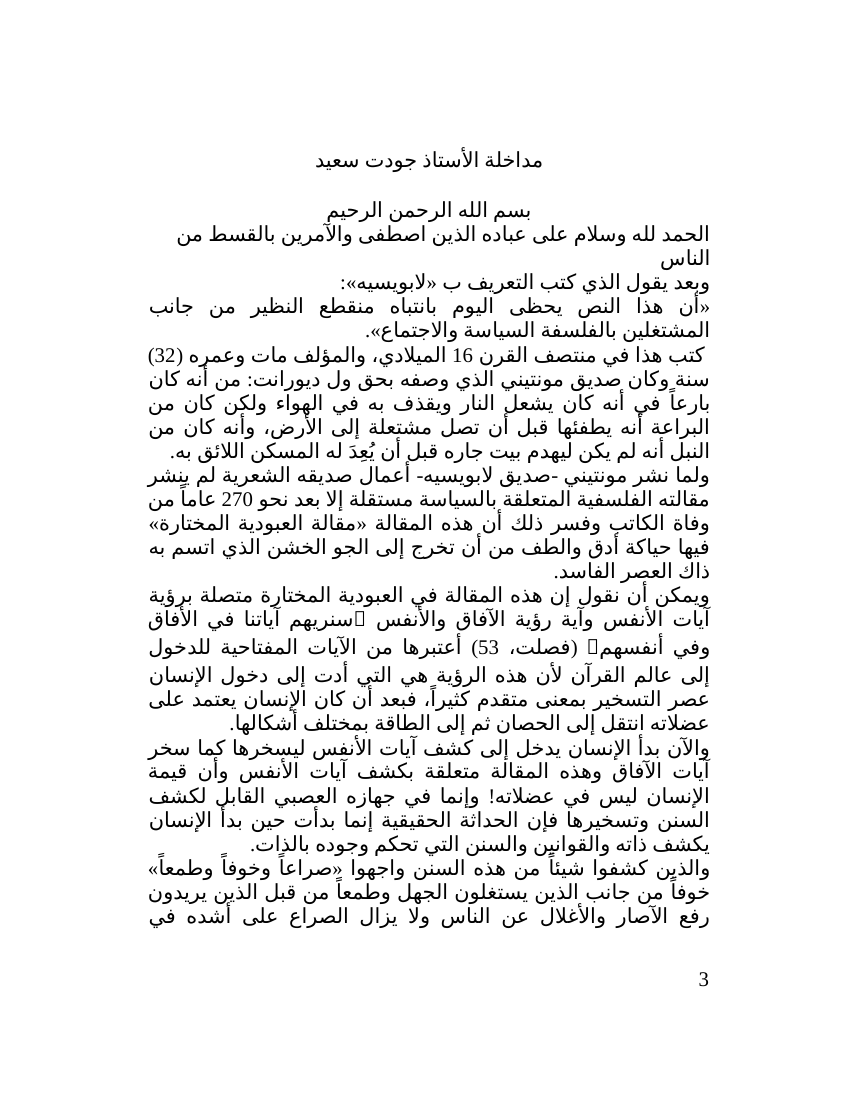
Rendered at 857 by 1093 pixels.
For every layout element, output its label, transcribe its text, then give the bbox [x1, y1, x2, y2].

text والآن بدأ الإنسان يدخل إلى كشف آيات الأنفس ليسخرها كما سخر آيات الآفاق وهذه المقالة متعلقة بكشف آيات الأنفس وأن قيمة الإنسان ليس في عضلاته! وإنما في جهازه العصبي القابل لكشف السنن وتسخيرها فإن الحداثة الحقيقية إنما بدأت حين بدأ الإنسان يكشف ذاته والقوانين والسنن التي تحكم وجوده بالذات. [148, 735, 710, 856]
text كتب هذا في منتصف القرن 16 الميلادي، والمؤلف مات وعمره (32) سنة وكان صديق مونتيني الذي وصفه بحق ول ديورانت: من أنه كان بارعاً في أنه كان يشعل النار ويقذف به في الهواء ولكن كان من البراعة أنه يطفئها قبل أن تصل مشتعلة إلى الأرض، وأنه كان من النبل أنه لم يكن ليهدم بيت جاره قبل أن يُعِدَ له المسكن اللائق به. [148, 342, 710, 463]
text بسم الله الرحمن الرحيم [148, 198, 710, 222]
text «أن هذا النص يحظى اليوم بانتباه منقطع النظير من جانب المشتغلين بالفلسفة السياسة والاجتماع». [148, 294, 710, 342]
text ويمكن أن نقول إن هذه المقالة في العبودية المختارة متصلة برؤية آيات الأنفس وآية رؤية الآفاق والأنفس سنريهم آياتنا في الأفاق وفي أنفسهم (فصلت، 53) أعتبرها من الآيات المفتاحية للدخول إلى عالم القرآن لأن هذه الرؤية هي التي أدت إلى دخول الإنسان عصر التسخير بمعنى متقدم كثيراً، فبعد أن كان الإنسان يعتمد على عضلاته انتقل إلى الحصان ثم إلى الطاقة بمختلف أشكالها. [148, 583, 710, 735]
text مداخلة الأستاذ جودت سعيد [148, 148, 710, 172]
text الحمد لله وسلام على عباده الذين اصطفى والآمرين بالقسط من الناس [148, 222, 710, 270]
text ولما نشر مونتيني -صديق لابويسيه- أعمال صديقه الشعرية لم ينشر مقالته الفلسفية المتعلقة بالسياسة مستقلة إلا بعد نحو 270 عاماً من وفاة الكاتب وفسر ذلك أن هذه المقالة «مقالة العبودية المختارة» فيها حياكة أدق والطف من أن تخرج إلى الجو الخشن الذي اتسم به ذاك العصر الفاسد. [148, 463, 710, 583]
text وبعد يقول الذي كتب التعريف ب «لابويسيه»: [148, 270, 710, 294]
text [148, 856, 710, 928]
